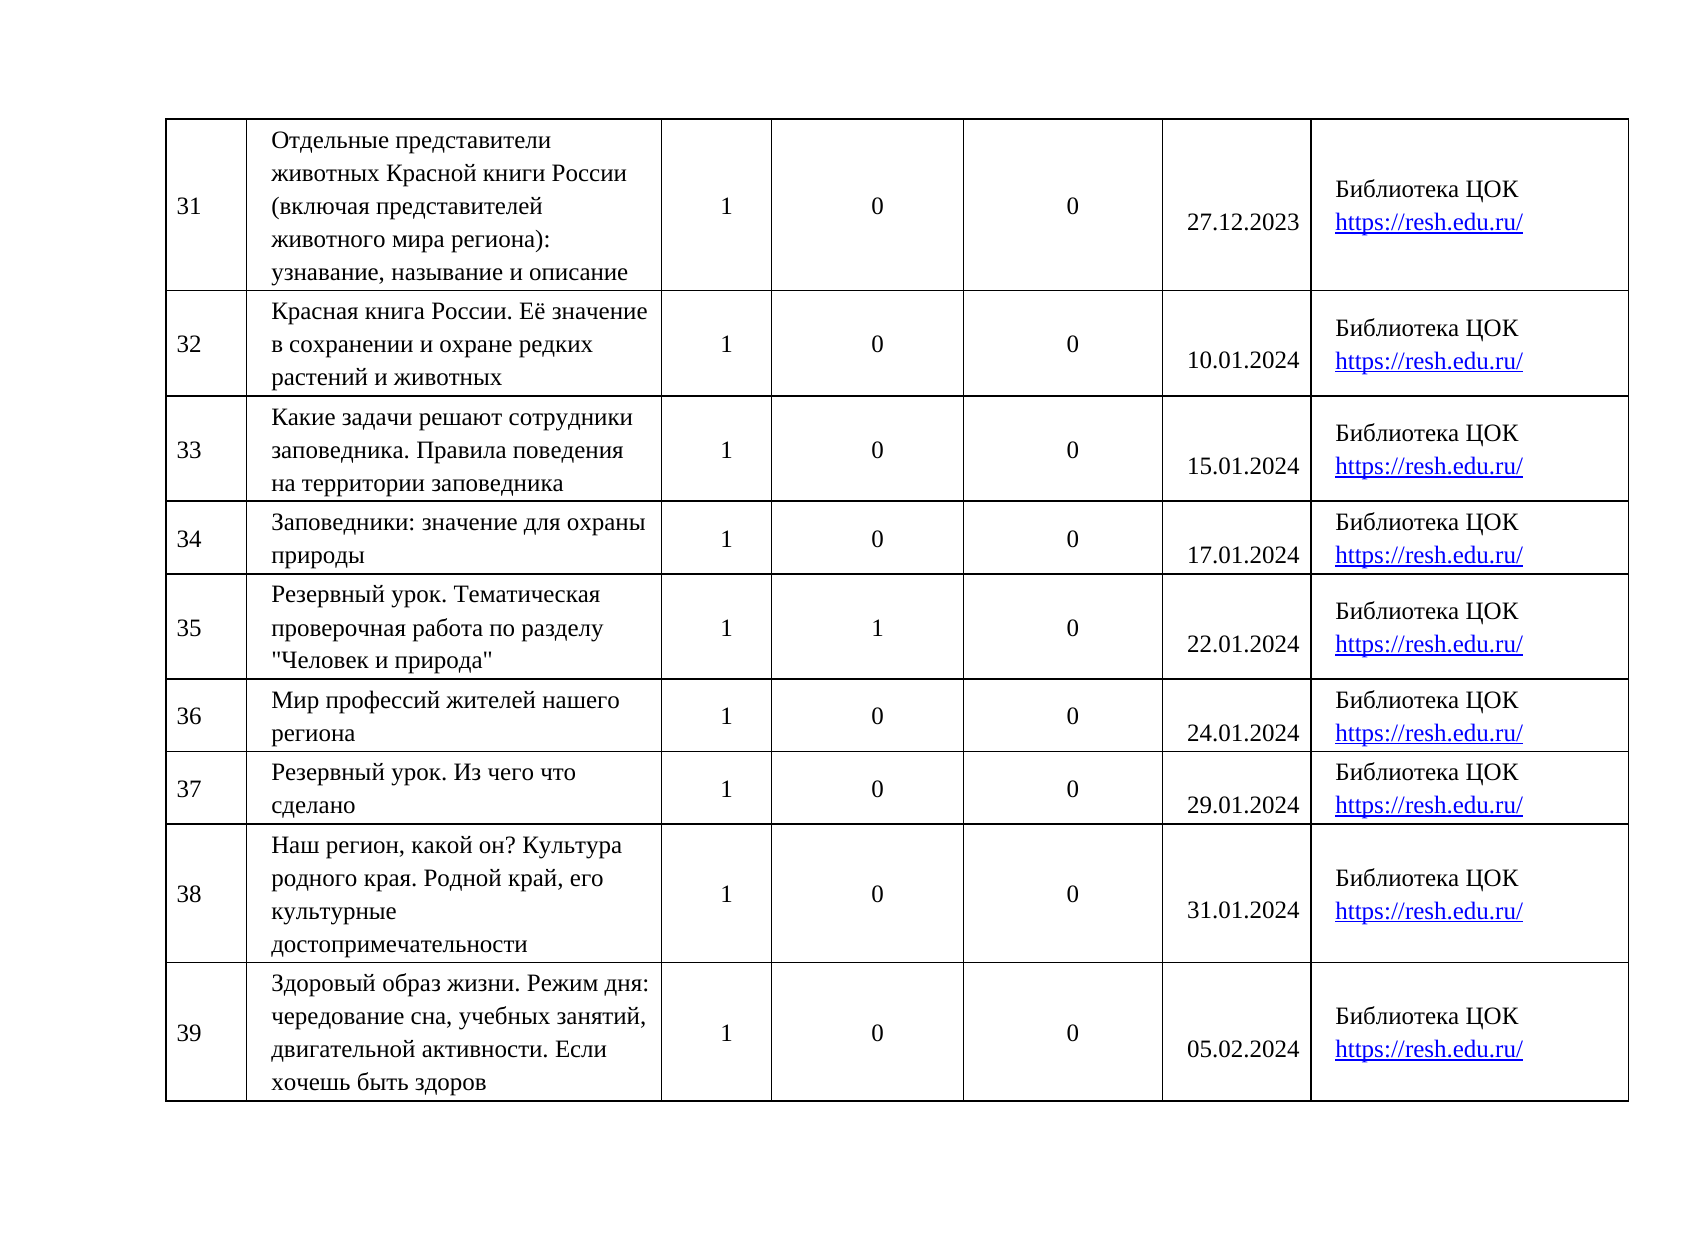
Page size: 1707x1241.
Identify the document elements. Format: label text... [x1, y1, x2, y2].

table_cell 0 [772, 680, 963, 751]
table_cell 0 [964, 291, 1162, 395]
table_cell Резервный урок. Из чего что сделано [247, 752, 661, 823]
table_cell 17.01.2024 [1163, 502, 1310, 573]
table_cell 0 [772, 825, 963, 961]
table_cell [1312, 120, 1628, 289]
table_cell 38 [167, 825, 246, 961]
table_cell 1 [662, 680, 771, 751]
table_cell Какие задачи решают сотрудники заповедника. Правила поведения на территории заповедника [247, 397, 661, 500]
table_cell 1 [662, 963, 771, 1100]
table_cell Заповедники: значение для охраны природы [247, 502, 661, 573]
table_cell Библиотека ЦОК https://resh.edu.ru/ [1312, 291, 1628, 395]
table_cell Библиотека ЦОК https://resh.edu.ru/ [1312, 680, 1628, 751]
table_cell 0 [964, 825, 1162, 961]
table_cell Библиотека ЦОК https://resh.edu.ru/ [1312, 502, 1628, 573]
table_cell 1 [662, 752, 771, 823]
table_cell Наш регион, какой он? Культура родного края. Родной край, его культурные достопримечательности [247, 825, 661, 961]
table_cell 05.02.2024 [1163, 963, 1310, 1100]
table_cell 0 [772, 752, 963, 823]
table_cell 1 [662, 120, 771, 289]
table_cell 39 [167, 963, 246, 1100]
table_cell 1 [662, 291, 771, 395]
table_cell 0 [964, 680, 1162, 751]
table_cell Мир профессий жителей нашего региона [247, 680, 661, 751]
table_cell Резервный урок. Тематическая проверочная работа по разделу "Человек и природа" [247, 575, 661, 678]
table_cell 0 [772, 291, 963, 395]
table_cell 0 [964, 397, 1162, 500]
table_cell 24.01.2024 [1163, 680, 1310, 751]
table_cell Здоровый образ жизни. Режим дня: чередование сна, учебных занятий, двигательной активности. Если хочешь быть здоров [247, 963, 661, 1100]
table_cell 0 [964, 963, 1162, 1100]
table_cell 0 [964, 752, 1162, 823]
table_cell 1 [772, 575, 963, 678]
table_cell 0 [964, 502, 1162, 573]
table_cell 1 [662, 575, 771, 678]
table_cell 0 [964, 575, 1162, 678]
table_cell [1312, 963, 1628, 1100]
table_cell 35 [167, 575, 246, 678]
table_cell 37 [167, 752, 246, 823]
table_cell Библиотека ЦОК https://resh.edu.ru/ [1312, 825, 1628, 961]
table_cell 0 [964, 120, 1162, 289]
table_cell Библиотека ЦОК https://resh.edu.ru/ [1312, 752, 1628, 823]
table_cell 22.01.2024 [1163, 575, 1310, 678]
table_cell 27.12.2023 [1163, 120, 1310, 289]
table_cell 31.01.2024 [1163, 825, 1310, 961]
table_cell Библиотека ЦОК https://resh.edu.ru/ [1312, 397, 1628, 500]
table_cell Отдельные представители животных Красной книги России (включая представителей животного мира региона): узнавание, называние и описание [247, 120, 661, 289]
table_cell 33 [167, 397, 246, 500]
table_cell 0 [772, 397, 963, 500]
table_cell 1 [662, 397, 771, 500]
table_cell Красная книга России. Её значение в сохранении и охране редких растений и животных [247, 291, 661, 395]
table_cell 34 [167, 502, 246, 573]
table_cell 36 [167, 680, 246, 751]
table_cell 1 [662, 825, 771, 961]
table_cell 29.01.2024 [1163, 752, 1310, 823]
table_cell 31 [167, 120, 246, 289]
table_cell 0 [772, 120, 963, 289]
table_cell 0 [772, 502, 963, 573]
table_cell 0 [772, 963, 963, 1100]
table_cell Библиотека ЦОК https://resh.edu.ru/ [1312, 575, 1628, 678]
table_cell 1 [662, 502, 771, 573]
table_cell 15.01.2024 [1163, 397, 1310, 500]
table_cell 10.01.2024 [1163, 291, 1310, 395]
table_cell 32 [167, 291, 246, 395]
